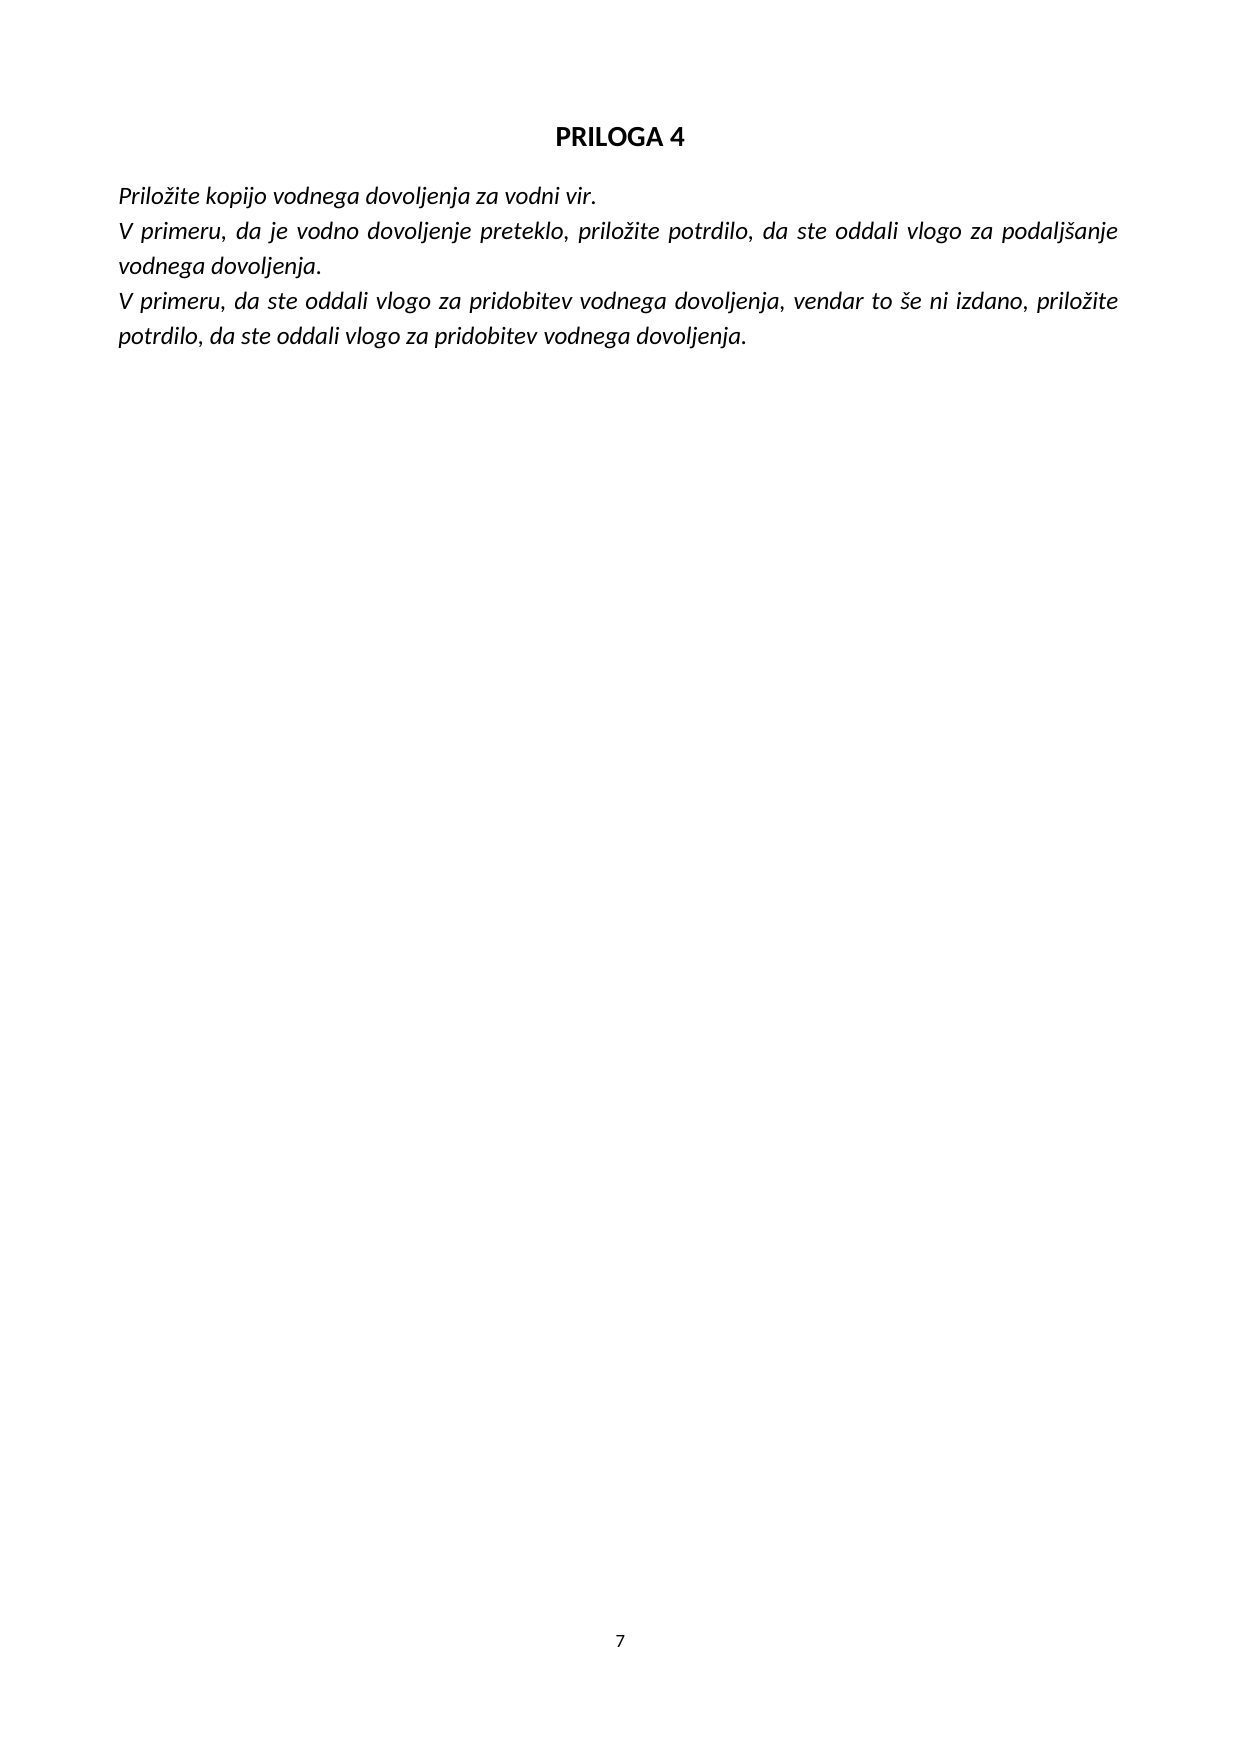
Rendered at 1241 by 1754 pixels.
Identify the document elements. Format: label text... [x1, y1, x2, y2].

text PRILOGA 4 [118, 118, 1122, 154]
list Priložite kopijo vodnega dovoljenja za vodni vir. [118, 180, 1122, 210]
list V primeru, da ste oddali vlogo za pridobitev vodnega dovoljenja, vendar to še ni izdano, priložite potrdilo, da ste oddali vlogo za pridobitev vodnega dovoljenja. [118, 285, 1122, 350]
list V primeru, da je vodno dovoljenje preteklo, priložite potrdilo, da ste oddali vlogo za podaljšanje vodnega dovoljenja. [118, 215, 1122, 280]
